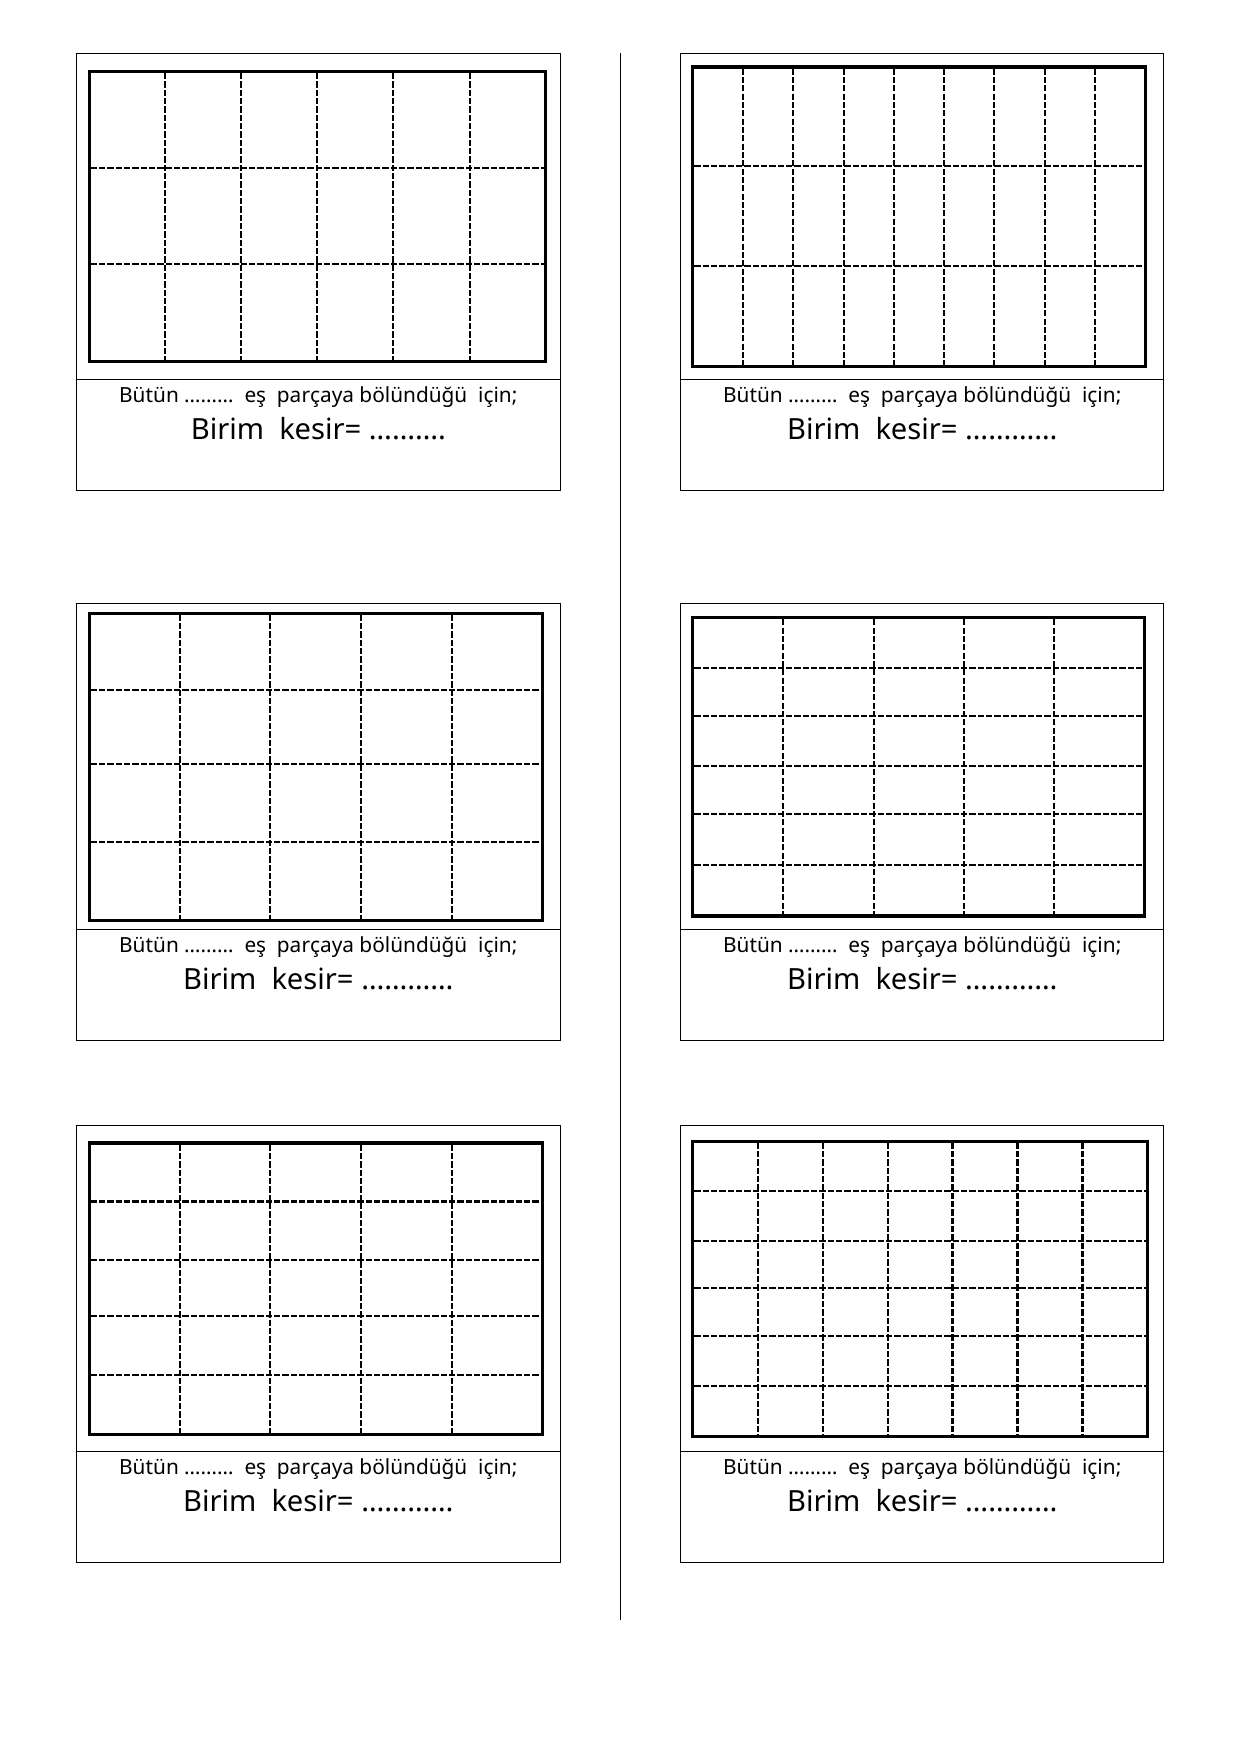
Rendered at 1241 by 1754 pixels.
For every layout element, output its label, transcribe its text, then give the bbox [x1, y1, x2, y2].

table_cell Bütün ……… eş parçaya bölündüğü için; Birim kesir= ………… [681, 380, 1163, 490]
table_cell Bütün ……… eş parçaya bölündüğü için; Birim kesir= ………… [681, 1452, 1163, 1562]
table_cell Bütün ……… eş parçaya bölündüğü için; Birim kesir= ………. [77, 380, 560, 490]
table_header [681, 604, 1163, 929]
table_cell Bütün ……… eş parçaya bölündüğü için; Birim kesir= ………… [77, 930, 560, 1040]
table_cell Bütün ……… eş parçaya bölündüğü için; Birim kesir= ………… [77, 1452, 560, 1562]
table_header [77, 54, 560, 379]
table_header [77, 604, 560, 929]
table_cell Bütün ……… eş parçaya bölündüğü için; Birim kesir= ………… [681, 930, 1163, 1040]
table_header [681, 54, 1163, 379]
table_header [681, 1126, 1163, 1451]
table_header [77, 1126, 560, 1451]
